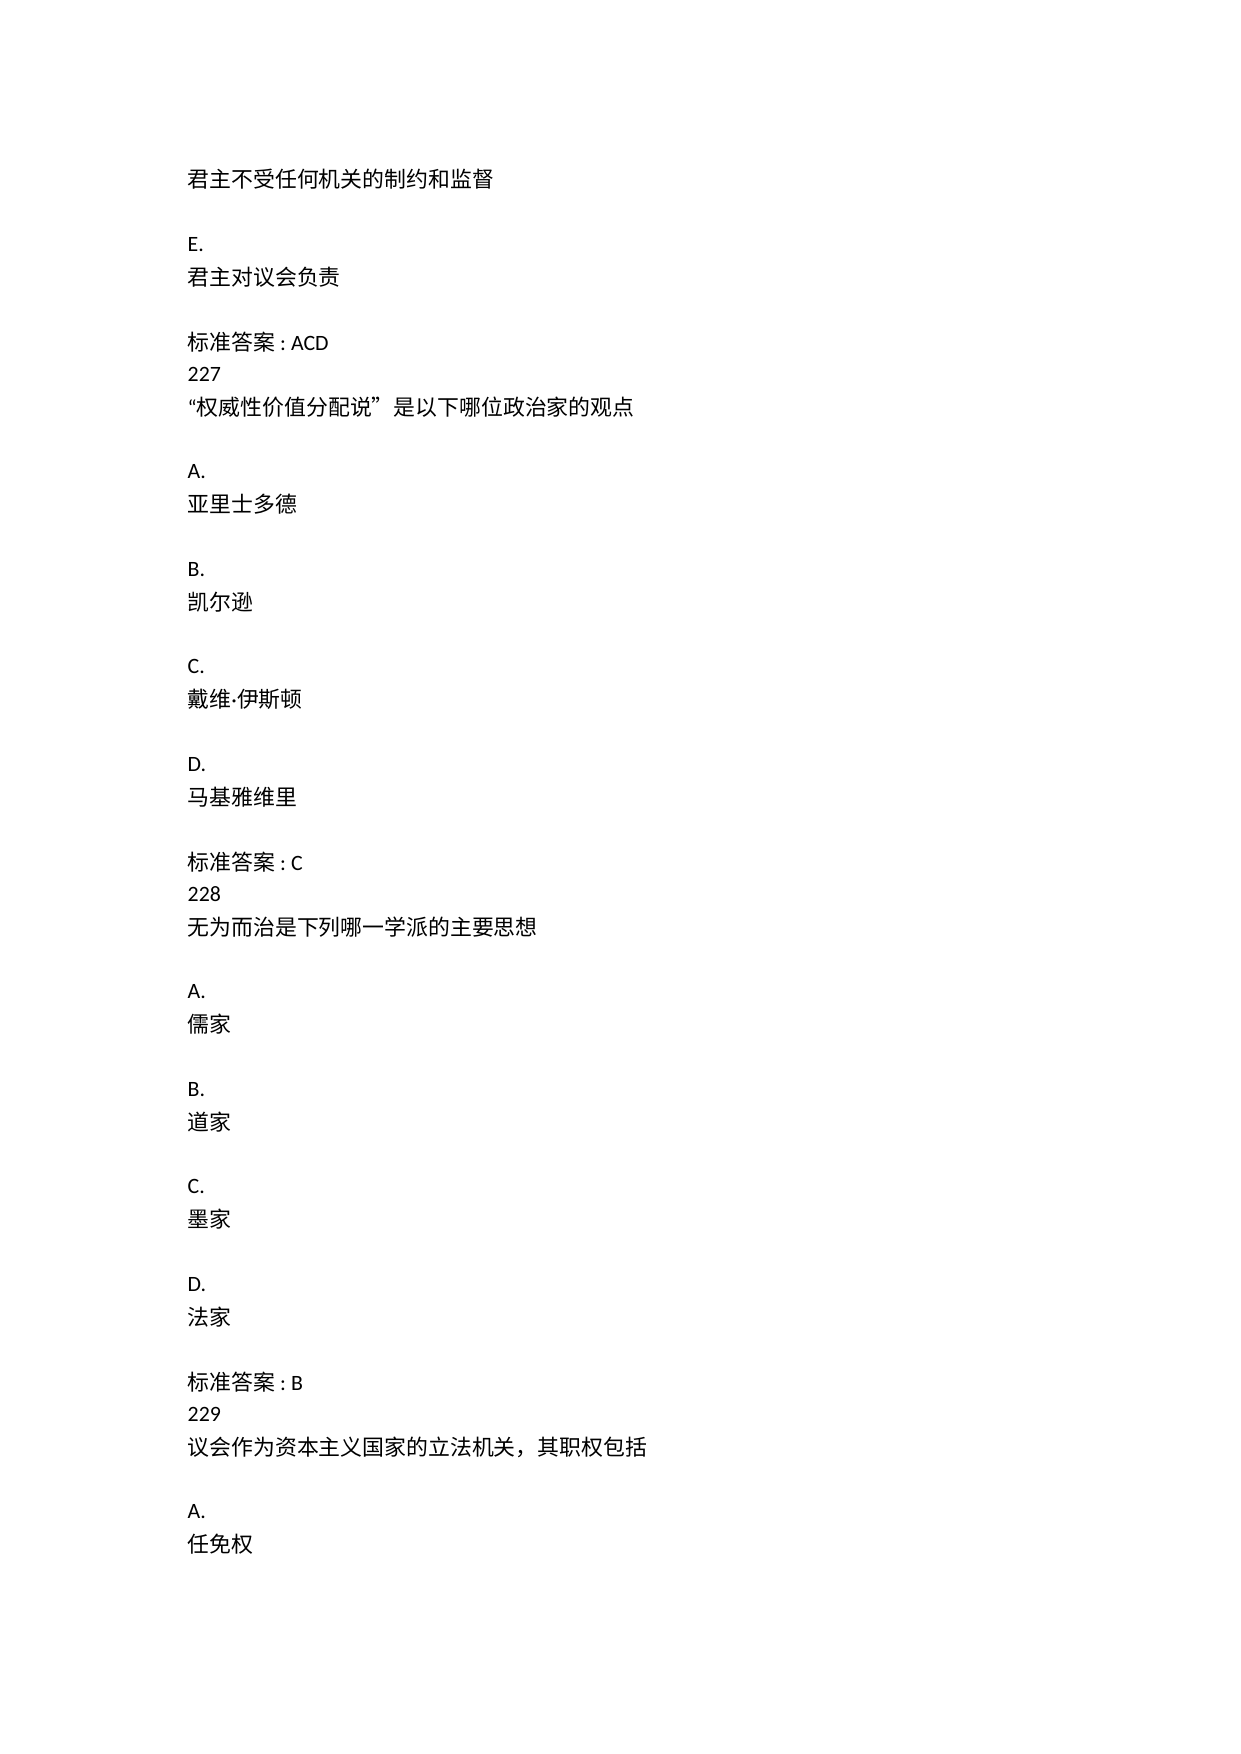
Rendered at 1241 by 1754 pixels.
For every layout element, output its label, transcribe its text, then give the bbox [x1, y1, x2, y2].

text 229 [187, 1397, 1053, 1429]
text A. [187, 1494, 1053, 1527]
text 227 [187, 357, 1053, 389]
text 228 [187, 877, 1053, 909]
text 君主对议会负责 [187, 259, 1053, 292]
text 法家 [187, 1299, 1053, 1332]
text “权威性价值分配说”是以下哪位政治家的观点 [187, 389, 1053, 422]
text 君主不受任何机关的制约和监督 [187, 162, 1053, 194]
text D. [187, 747, 1053, 779]
text E. [187, 227, 1053, 259]
text C. [187, 649, 1053, 682]
text 任免权 [187, 1527, 1053, 1559]
text D. [187, 1267, 1053, 1299]
text 戴维·伊斯顿 [187, 682, 1053, 714]
text 标准答案 : C [187, 844, 1053, 877]
text A. [187, 454, 1053, 487]
text 标准答案 : ACD [187, 324, 1053, 357]
text 凯尔逊 [187, 584, 1053, 617]
text 道家 [187, 1104, 1053, 1137]
text 马基雅维里 [187, 779, 1053, 812]
text 议会作为资本主义国家的立法机关，其职权包括 [187, 1429, 1053, 1462]
text 儒家 [187, 1007, 1053, 1039]
text 无为而治是下列哪一学派的主要思想 [187, 909, 1053, 942]
text 标准答案 : B [187, 1364, 1053, 1397]
text A. [187, 974, 1053, 1007]
text 墨家 [187, 1202, 1053, 1234]
text B. [187, 1072, 1053, 1104]
text 亚里士多德 [187, 487, 1053, 519]
text C. [187, 1169, 1053, 1202]
text B. [187, 552, 1053, 584]
